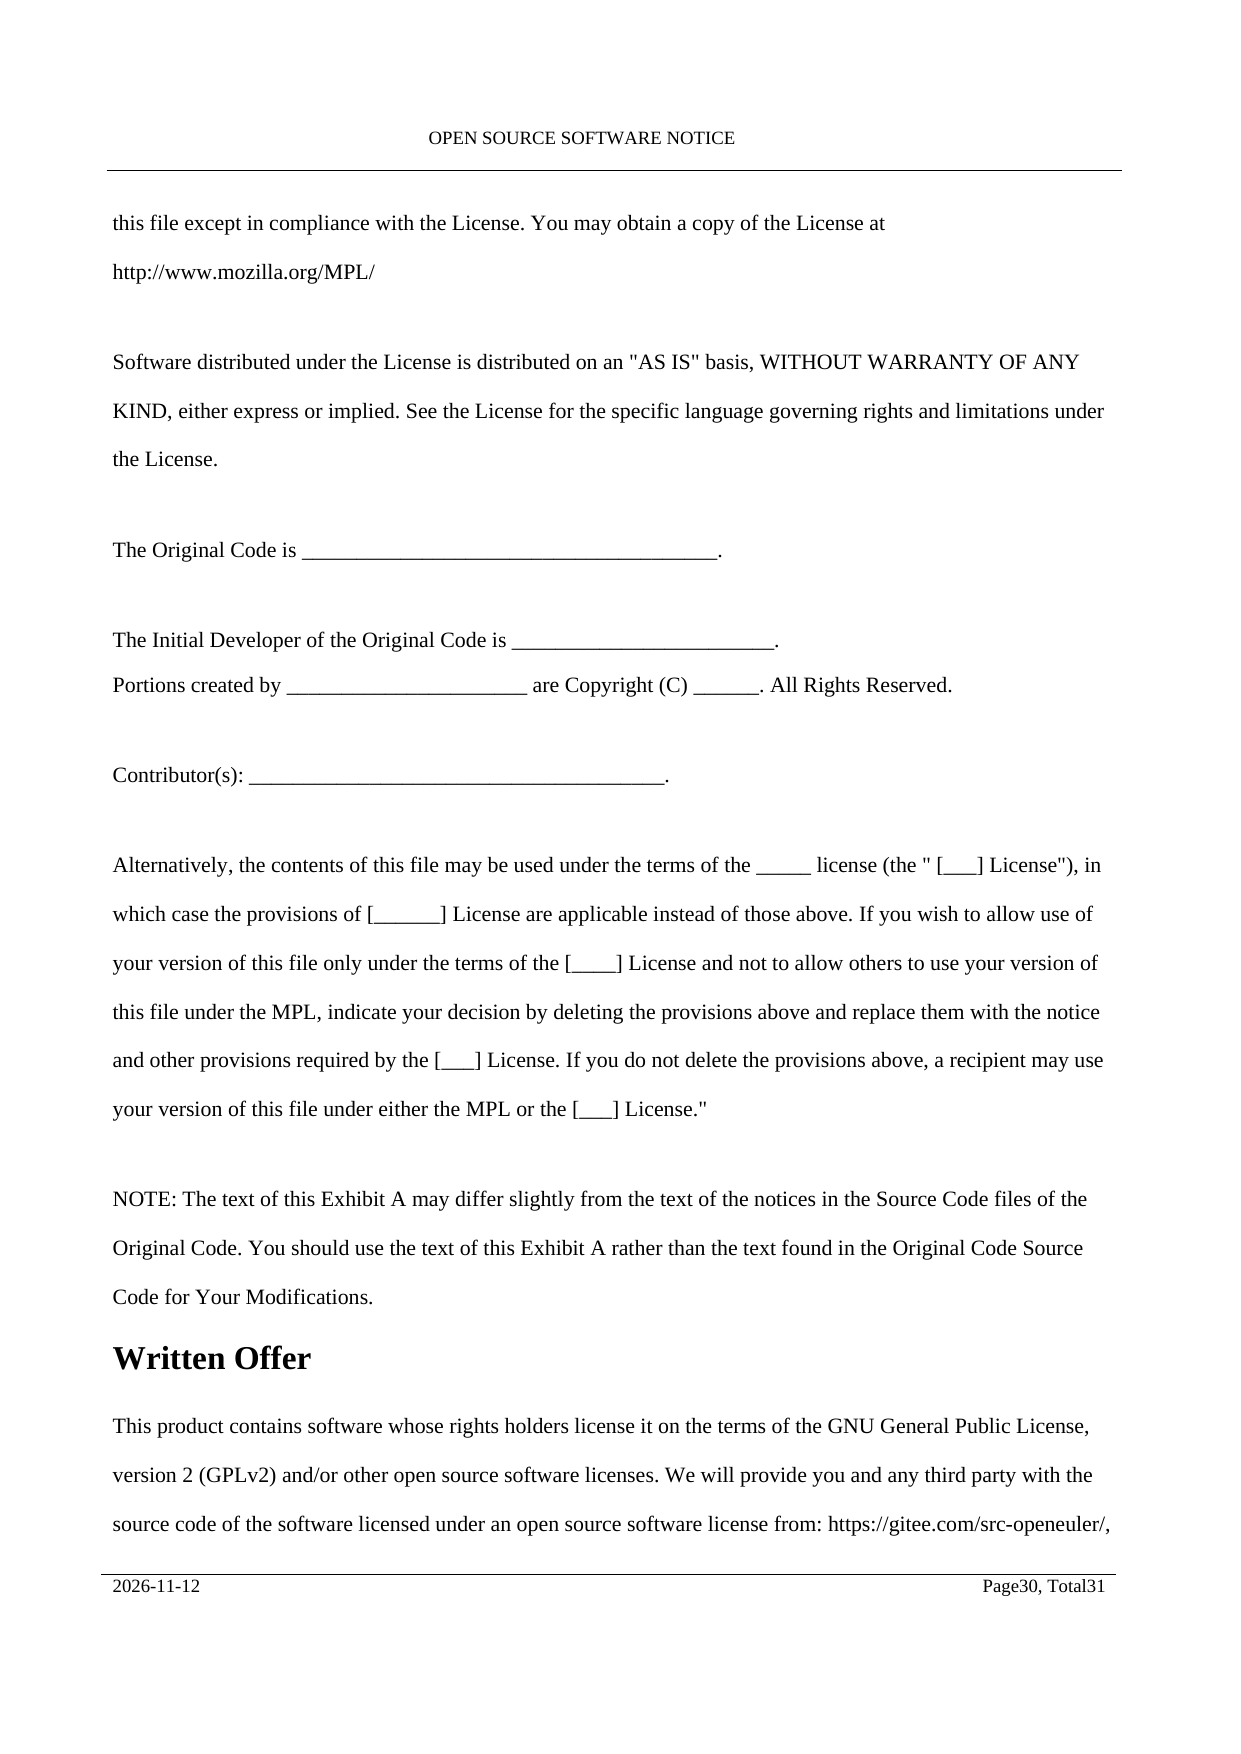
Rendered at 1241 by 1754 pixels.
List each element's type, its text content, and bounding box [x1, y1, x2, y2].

text Written Offer [112, 1325, 1128, 1390]
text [112, 206, 1128, 288]
text Alternatively, the contents of this file may be used under the terms of the _____ license (the " [___] License"), in which case the provisions of [______] License are applicable instead of those above. If you wish to allow use of your version of this file only under the terms of the [____] License and not to allow others to use your version of this file under the MPL, indicate your decision by deleting the provisions above and replace them with the notice and other provisions required by the [___] License. If you do not delete the provisions above, a recipient may use your version of this file under either the MPL or the [___] License." [112, 849, 1128, 1125]
text Contributor(s): ______________________________________. [112, 758, 1128, 791]
text Portions created by ______________________ are Copyright (C) ______. All Rights Reserved. [112, 668, 1128, 701]
text The Original Code is ______________________________________. [112, 533, 1128, 566]
text The Initial Developer of the Original Code is ________________________. [112, 623, 1128, 656]
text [112, 1409, 1128, 1539]
text NOTE: The text of this Exhibit A may differ slightly from the text of the notices in the Source Code files of the Original Code. You should use the text of this Exhibit A rather than the text found in the Original Code Source Code for Your Modifications. [112, 1183, 1128, 1313]
text Software distributed under the License is distributed on an "AS IS" basis, WITHOUT WARRANTY OF ANY KIND, either express or implied. See the License for the specific language governing rights and limitations under the License. [112, 345, 1128, 475]
